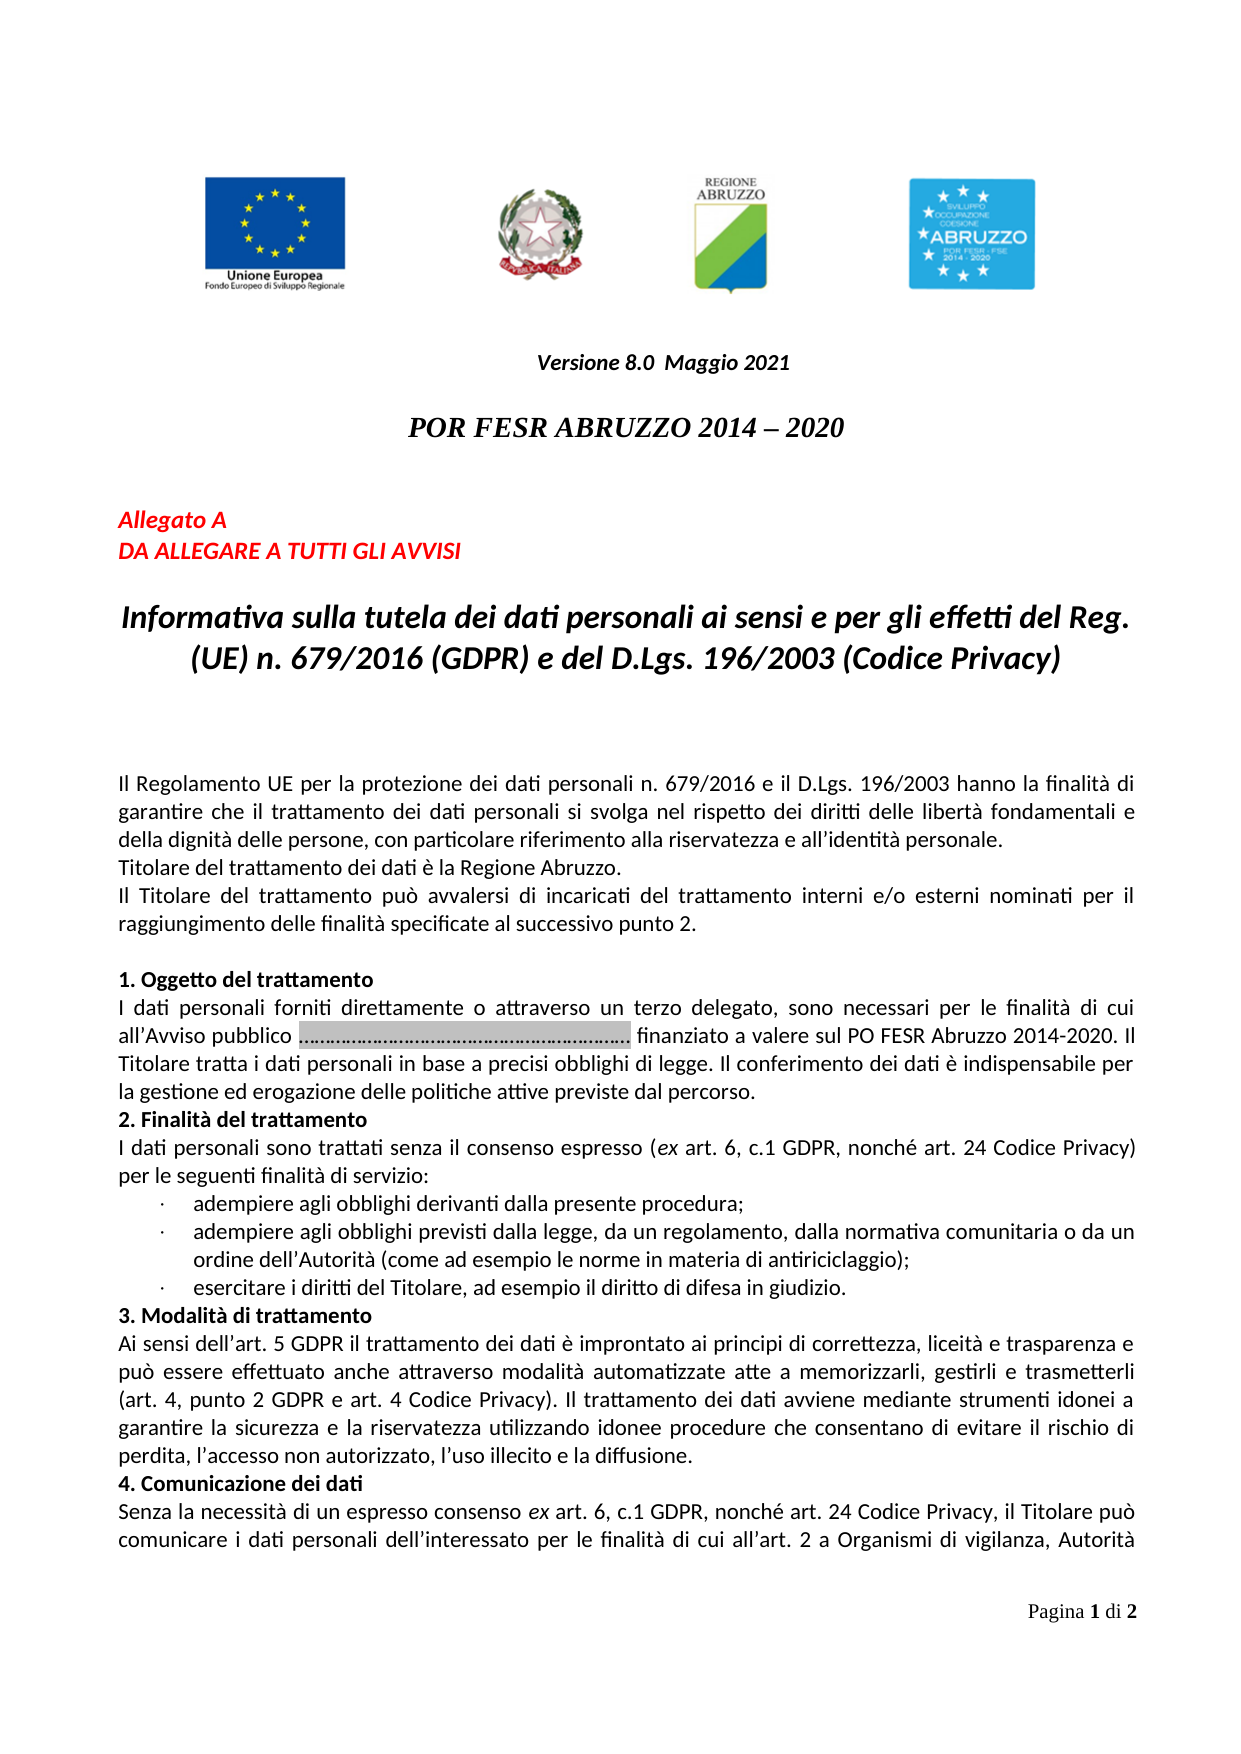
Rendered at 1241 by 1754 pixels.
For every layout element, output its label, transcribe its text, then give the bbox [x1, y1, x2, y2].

text 3. Modalità di trattamento [118, 1301, 1137, 1329]
text 4. Comunicazione dei dati [118, 1469, 1137, 1497]
text Informativa sulla tutela dei dati personali ai sensi e per gli effetti del Reg. (UE) n. 679/2016 (GDPR) e del D.Lgs. 196/2003 (Codice Privacy) [118, 596, 1137, 677]
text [118, 1497, 1137, 1553]
text Allegato A [118, 504, 1137, 535]
text Il Regolamento UE per la protezione dei dati personali n. 679/2016 e il D.Lgs. 196/2003 hanno la finalità di garantire che il trattamento dei dati personali si svolga nel rispetto dei diritti delle libertà fondamentali e della dignità delle persone, con particolare riferimento alla riservatezza e all’identità personale. [118, 769, 1137, 853]
list adempiere agli obblighi previsti dalla legge, da un regolamento, dalla normativa comunitaria o da un ordine dell’Autorità (come ad esempio le norme in materia di antiriciclaggio); [156, 1217, 1137, 1273]
list esercitare i diritti del Titolare, ad esempio il diritto di difesa in giudizio. [156, 1273, 1137, 1301]
text Il Titolare del trattamento può avvalersi di incaricati del trattamento interni e/o esterni nominati per il raggiungimento delle finalità specificate al successivo punto 2. [118, 881, 1137, 937]
text Titolare del trattamento dei dati è la Regione Abruzzo. [118, 853, 1137, 881]
text DA ALLEGARE A TUTTI GLI AVVISI [118, 535, 1137, 565]
list adempiere agli obblighi derivanti dalla presente procedura; [156, 1189, 1137, 1217]
text 2. Finalità del trattamento [118, 1105, 1137, 1133]
picture [118, 147, 1123, 318]
text 1. Oggetto del trattamento [118, 965, 1137, 993]
text Ai sensi dell’art. 5 GDPR il trattamento dei dati è improntato ai principi di correttezza, liceità e trasparenza e può essere effettuato anche attraverso modalità automatizzate atte a memorizzarli, gestirli e trasmetterli (art. 4, punto 2 GDPR e art. 4 Codice Privacy). Il trattamento dei dati avviene mediante strumenti idonei a garantire la sicurezza e la riservatezza utilizzando idonee procedure che consentano di evitare il rischio di perdita, l’accesso non autorizzato, l’uso illecito e la diffusione. [118, 1329, 1137, 1469]
text I dati personali sono trattati senza il consenso espresso (ex art. 6, c.1 GDPR, nonché art. 24 Codice Privacy) per le seguenti finalità di servizio: [118, 1133, 1137, 1189]
text I dati personali forniti direttamente o attraverso un terzo delegato, sono necessari per le finalità di cui all’Avviso pubblico ……………………………………………………… finanziato a valere sul PO FESR Abruzzo 2014-2020. Il Titolare tratta i dati personali in base a precisi obblighi di legge. Il conferimento dei dati è indispensabile per la gestione ed erogazione delle politiche attive previste dal percorso. [118, 993, 1137, 1105]
text Versione 8.0 Maggio 2021 [118, 348, 1137, 376]
text POR FESR ABRUZZO 2014 – 2020 [118, 410, 1137, 443]
